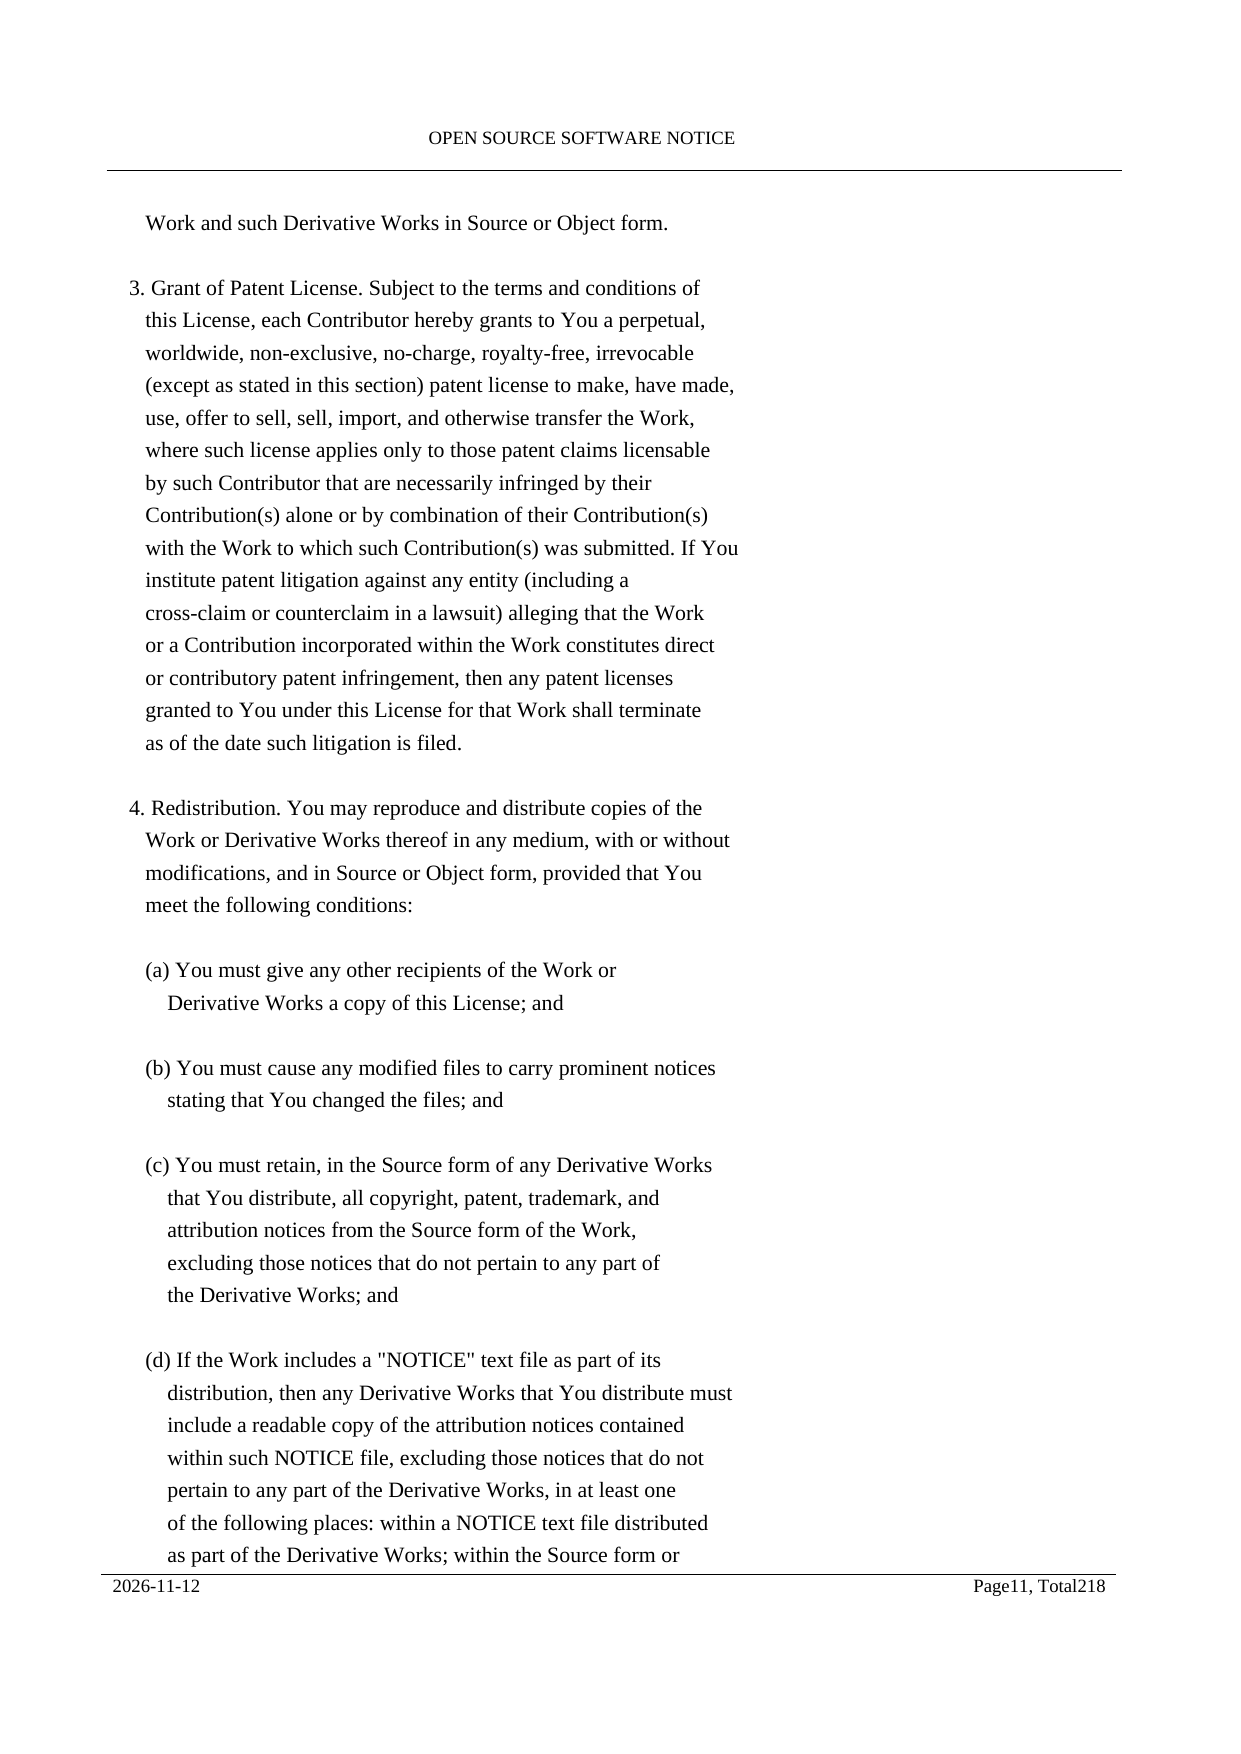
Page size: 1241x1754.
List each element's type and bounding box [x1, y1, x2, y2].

text [112, 206, 1128, 1571]
